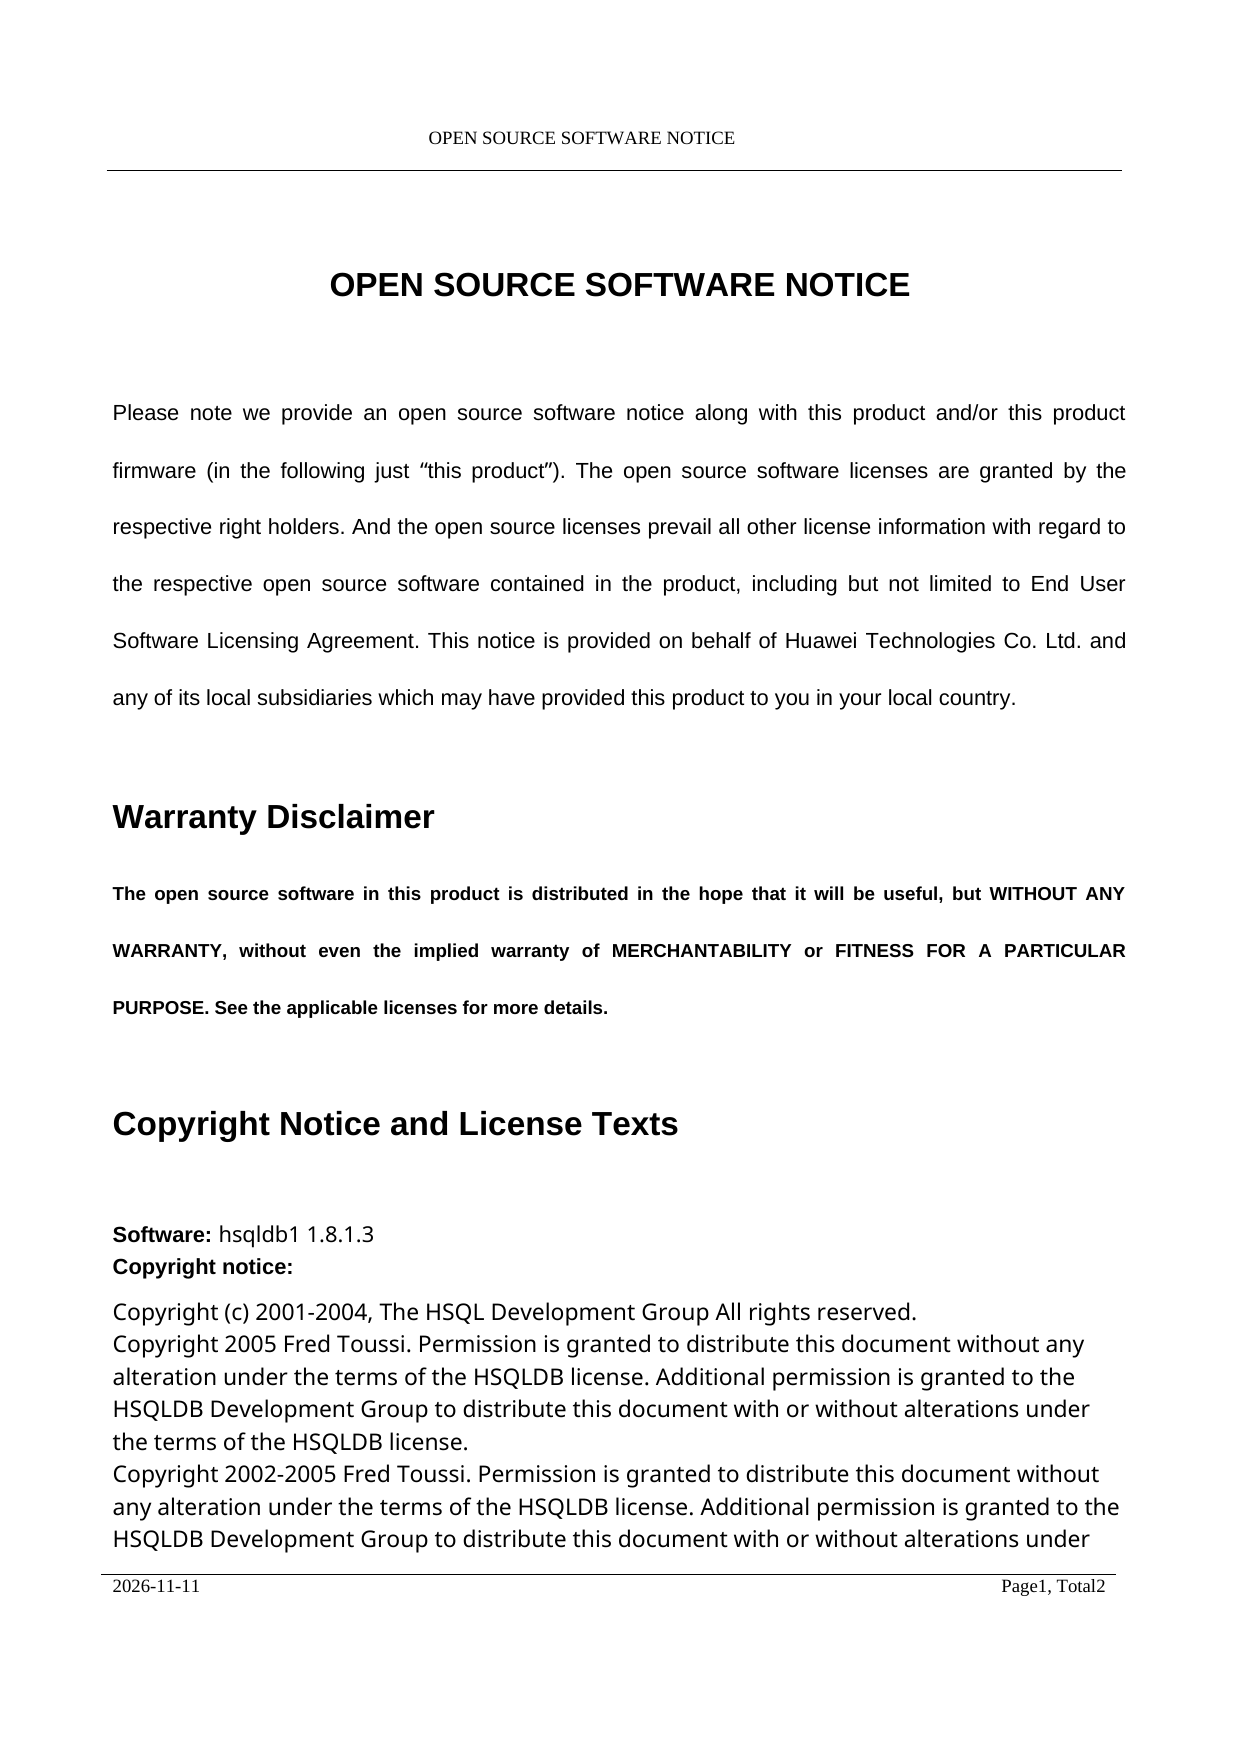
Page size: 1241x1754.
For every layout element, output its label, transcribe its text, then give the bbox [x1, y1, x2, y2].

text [112, 1295, 1128, 1555]
text OPEN SOURCE SOFTWARE NOTICE [112, 251, 1128, 316]
text Software: hsqldb1 1.8.1.3 [112, 1217, 1128, 1250]
text The open source software in this product is distributed in the hope that it will be useful, but WITHOUT ANY WARRANTY, without even the implied warranty of MERCHANTABILITY or FITNESS FOR A PARTICULAR PURPOSE. See the applicable licenses for more details. [112, 877, 1128, 1024]
text Warranty Disclaimer [112, 784, 1128, 849]
text Copyright Notice and License Texts [112, 1091, 1128, 1156]
text Copyright notice: [112, 1250, 1128, 1282]
text Please note we provide an open source software notice along with this product and/or this product firmware (in the following just “this product”). The open source software licenses are granted by the respective right holders. And the open source licenses prevail all other license information with regard to the respective open source software contained in the product, including but not limited to End User Software Licensing Agreement. This notice is provided on behalf of Huawei Technologies Co. Ltd. and any of its local subsidiaries which may have provided this product to you in your local country. [112, 397, 1128, 713]
